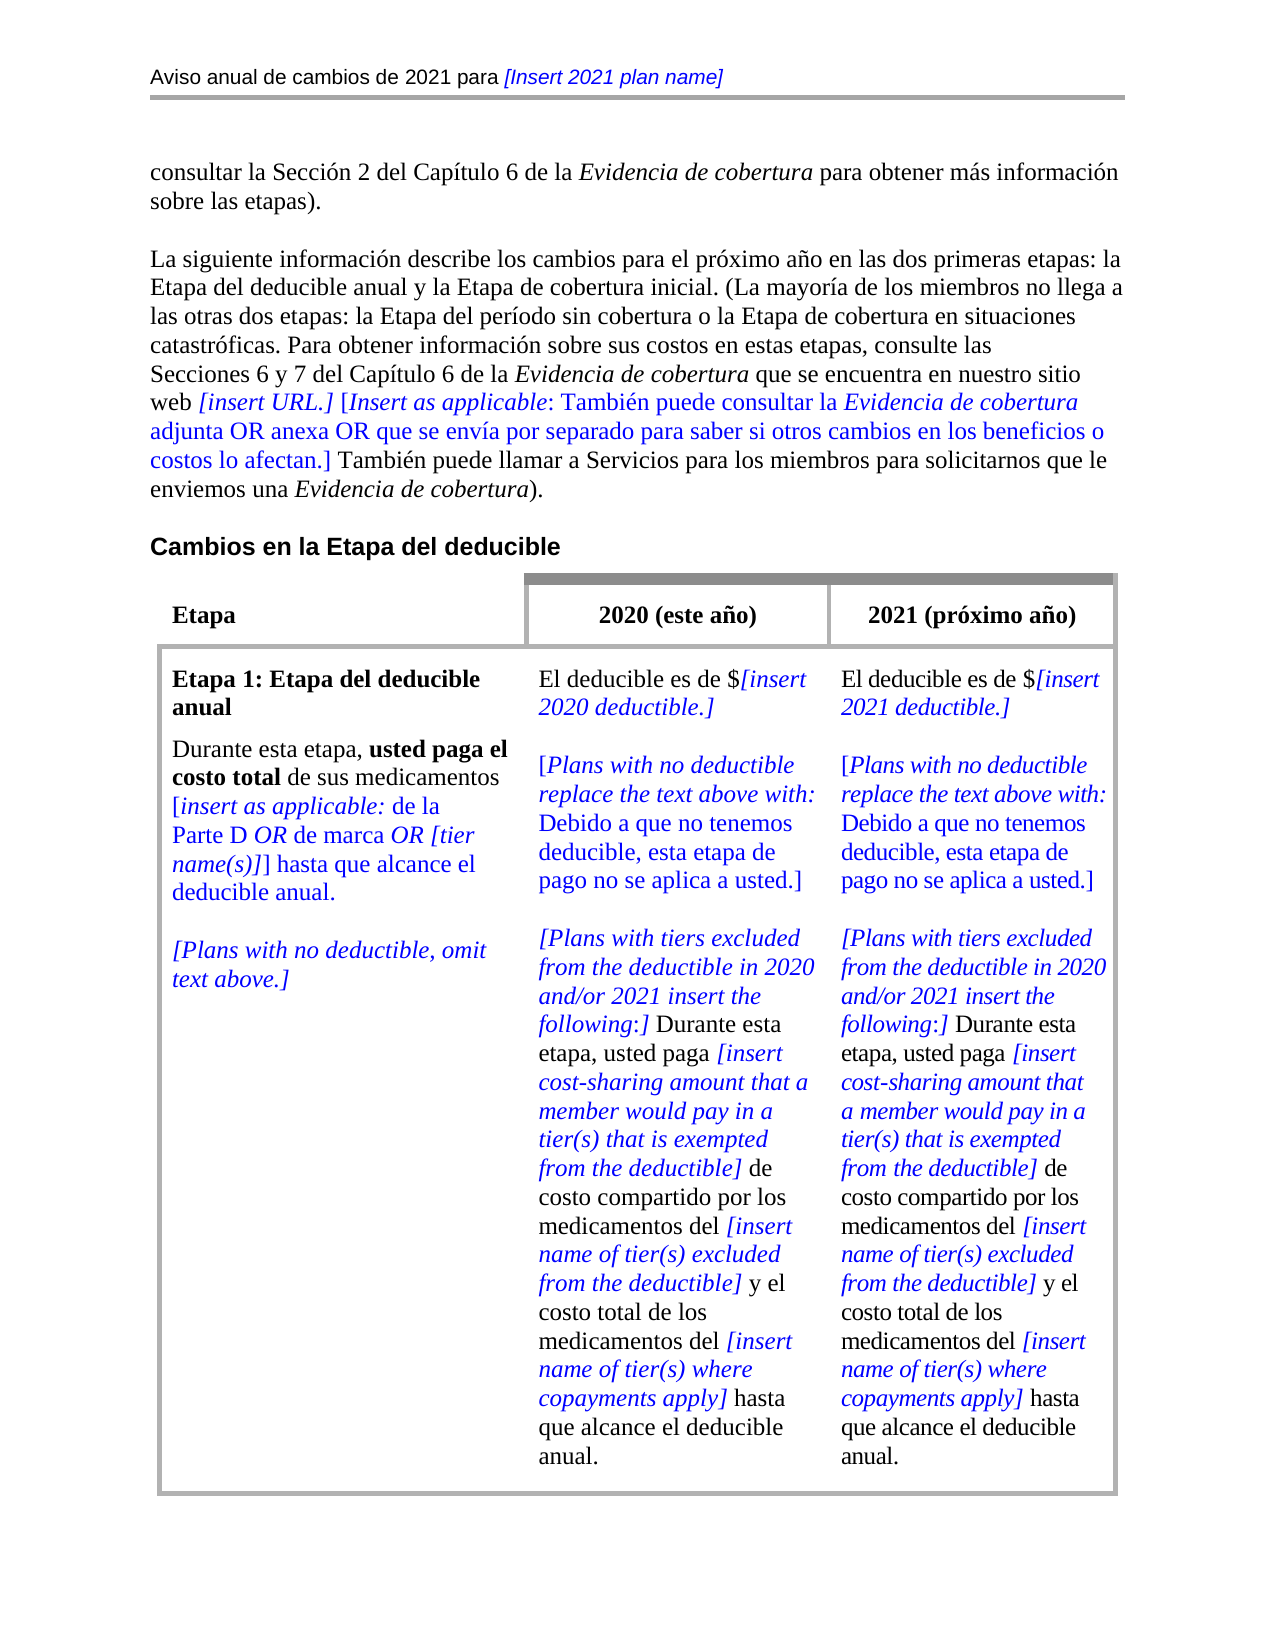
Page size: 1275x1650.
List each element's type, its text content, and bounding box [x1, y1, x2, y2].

table_header Etapa [160, 573, 524, 644]
table_cell Etapa 1: Etapa del deducible anual Durante esta etapa, usted paga el costo total de sus medicamentos [insert as applicable: de la Parte D OR de marca OR [tier name(s)]] hasta que alcance el deducible anual. [Plans with no deductible, omit text above.] [162, 649, 526, 1491]
table_cell El deducible es de $[insert 2021 deductible.] [Plans with no deductible replace the text above with: Debido a que no tenemos deducible, esta etapa de pago no se aplica a usted.] [Plans with tiers excluded from the deductible in 2020 and/or 2021 insert the following:] Durante esta etapa, usted paga [insert cost-sharing amount that a member would pay in a tier(s) that is exempted from the deductible] de costo compartido por los medicamentos del [insert name of tier(s) excluded from the deductible] y el costo total de los medicamentos del [insert name of tier(s) where copayments apply] hasta que alcance el deducible anual. [829, 649, 1113, 1491]
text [150, 157, 1125, 214]
table_header 2020 (este año) [529, 585, 827, 644]
table_cell El deducible es de $[insert 2020 deductible.] [Plans with no deductible replace the text above with: Debido a que no tenemos deducible, esta etapa de pago no se aplica a usted.] [Plans with tiers excluded from the deductible in 2020 and/or 2021 insert the following:] Durante esta etapa, usted paga [insert cost-sharing amount that a member would pay in a tier(s) that is exempted from the deductible] de costo compartido por los medicamentos del [insert name of tier(s) excluded from the deductible] y el costo total de los medicamentos del [insert name of tier(s) where copayments apply] hasta que alcance el deducible anual. [526, 649, 829, 1491]
table_header 2021 (próximo año) [831, 585, 1113, 644]
subtitle Cambios en la Etapa del deducible [150, 532, 1125, 560]
text La siguiente información describe los cambios para el próximo año en las dos primeras etapas: la Etapa del deducible anual y la Etapa de cobertura inicial. (La mayoría de los miembros no llega a las otras dos etapas: la Etapa del período sin cobertura o la Etapa de cobertura en situaciones catastróficas. Para obtener información sobre sus costos en estas etapas, consulte las Secciones 6 y 7 del Capítulo 6 de la Evidencia de cobertura que se encuentra en nuestro sitio web [insert URL.] [Insert as applicable: También puede consultar la Evidencia de cobertura adjunta OR anexa OR que se envía por separado para saber si otros cambios en los beneficios o costos lo afectan.] También puede llamar a Servicios para los miembros para solicitarnos que le enviemos una Evidencia de cobertura). [150, 244, 1125, 502]
